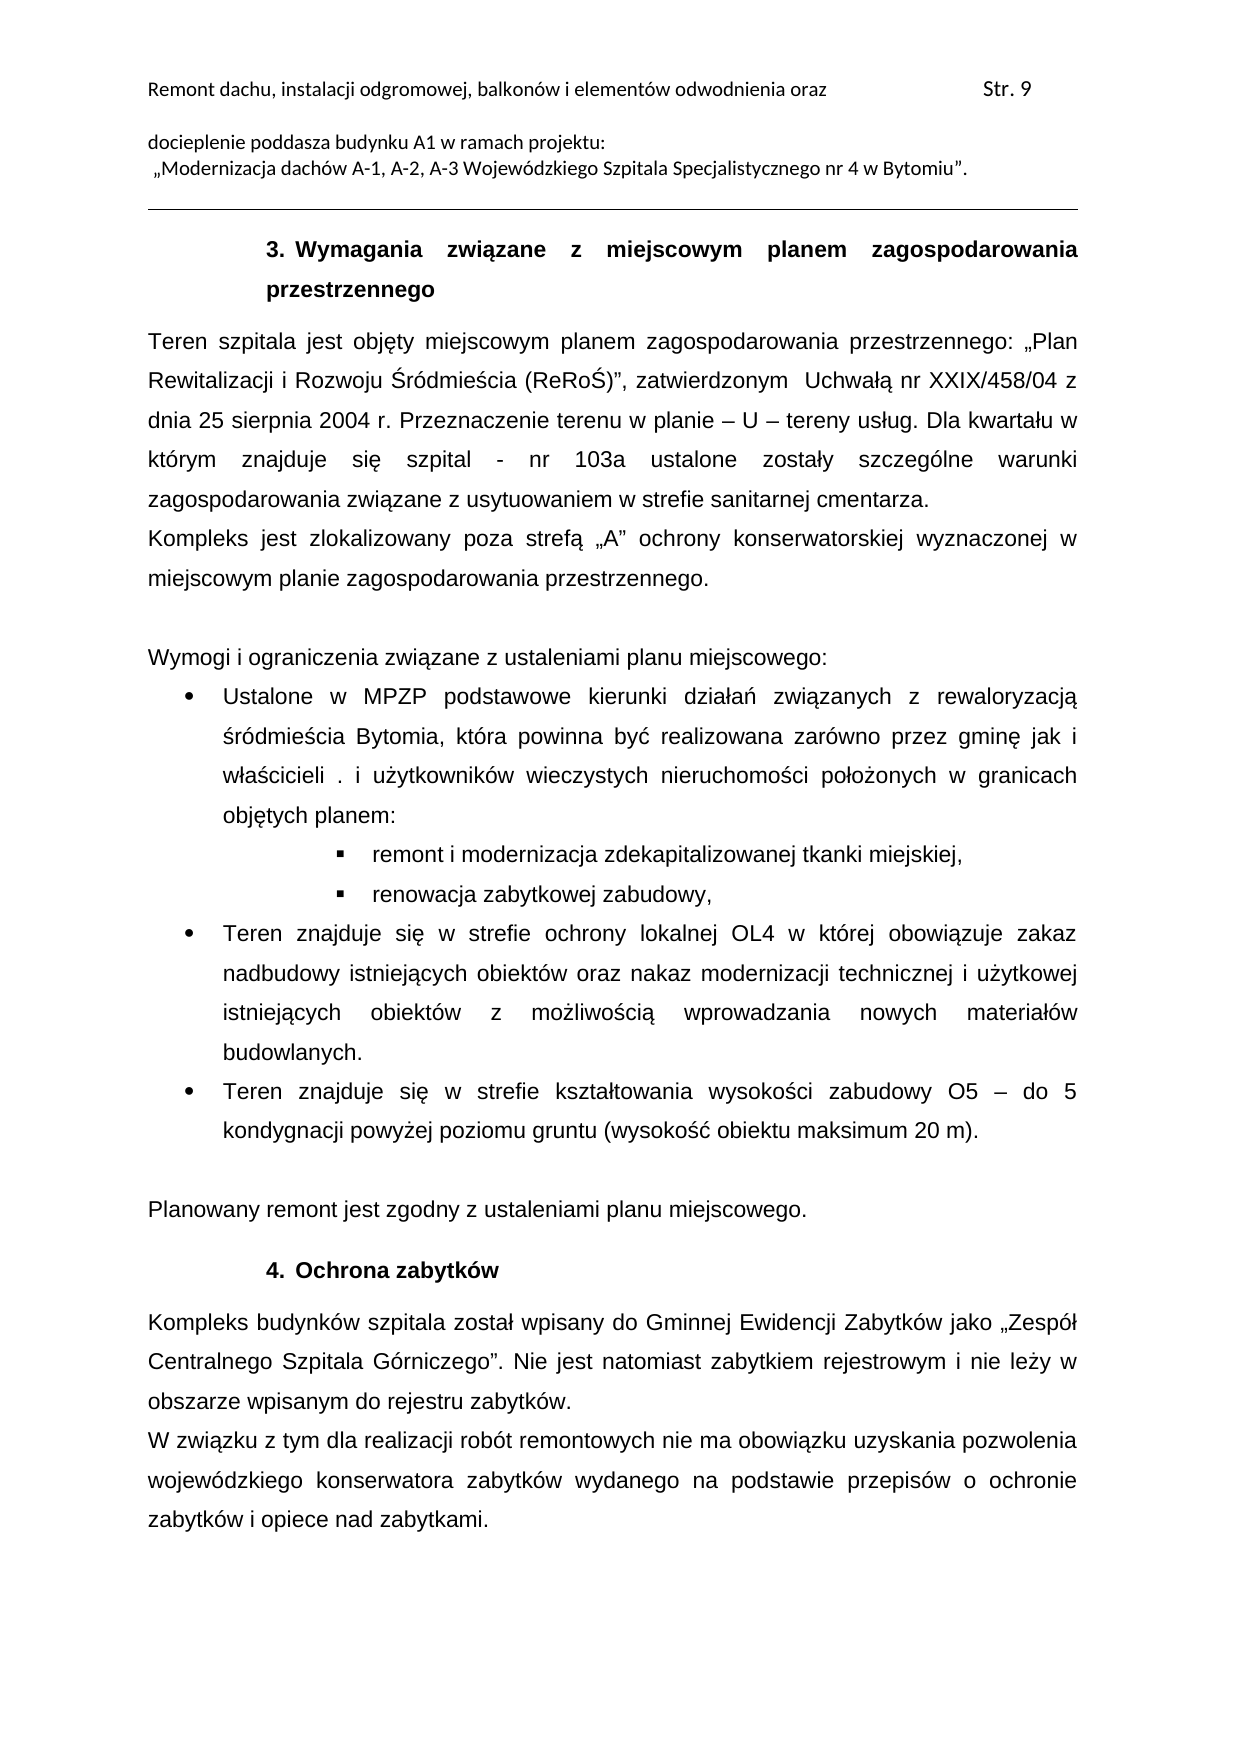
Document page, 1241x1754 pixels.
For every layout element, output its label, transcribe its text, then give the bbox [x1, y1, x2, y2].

list Teren znajduje się w strefie ochrony lokalnej OL4 w której obowiązuje zakaz nadbudowy istniejących obiektów oraz nakaz modernizacji technicznej i użytkowej istniejących obiektów z możliwością wprowadzania nowych materiałów budowlanych. [185, 920, 1078, 1065]
text Kompleks budynków szpitala został wpisany do Gminnej Ewidencji Zabytków jako „Zespół Centralnego Szpitala Górniczego”. Nie jest natomiast zabytkiem rejestrowym i nie leży w obszarze wpisanym do rejestru zabytków. [148, 1309, 1078, 1414]
text Teren szpitala jest objęty miejscowym planem zagospodarowania przestrzennego: „Plan Rewitalizacji i Rozwoju Śródmieścia (ReRoŚ)”, zatwierdzonym Uchwałą nr XXIX/458/04 z dnia 25 sierpnia 2004 r. Przeznaczenie terenu w planie – U – tereny usług. Dla kwartału w którym znajduje się szpital - nr 103a ustalone zostały szczególne warunki zagospodarowania związane z usytuowaniem w strefie sanitarnej cmentarza. [148, 328, 1078, 512]
subtitle Wymagania związane z miejscowym planem zagospodarowania przestrzennego [266, 236, 1078, 302]
list Ustalone w MPZP podstawowe kierunki działań związanych z rewaloryzacją śródmieścia Bytomia, która powinna być realizowana zarówno przez gminę jak i właścicieli . i użytkowników wieczystych nieruchomości położonych w granicach objętych planem: [185, 683, 1078, 828]
text Kompleks jest zlokalizowany poza strefą „A” ochrony konserwatorskiej wyznaczonej w miejscowym planie zagospodarowania przestrzennego. [148, 525, 1078, 591]
list renowacja zabytkowej zabudowy, [335, 881, 1078, 907]
text Wymogi i ograniczenia związane z ustaleniami planu miejscowego: [148, 644, 1078, 670]
list remont i modernizacja zdekapitalizowanej tkanki miejskiej, [335, 841, 1078, 867]
list Teren znajduje się w strefie kształtowania wysokości zabudowy O5 – do 5 kondygnacji powyżej poziomu gruntu (wysokość obiektu maksimum 20 m). [185, 1078, 1078, 1144]
text Planowany remont jest zgodny z ustaleniami planu miejscowego. [148, 1196, 1078, 1223]
text W związku z tym dla realizacji robót remontowych nie ma obowiązku uzyskania pozwolenia wojewódzkiego konserwatora zabytków wydanego na podstawie przepisów o ochronie zabytków i opiece nad zabytkami. [148, 1427, 1078, 1532]
subtitle Ochrona zabytków [266, 1257, 1078, 1283]
